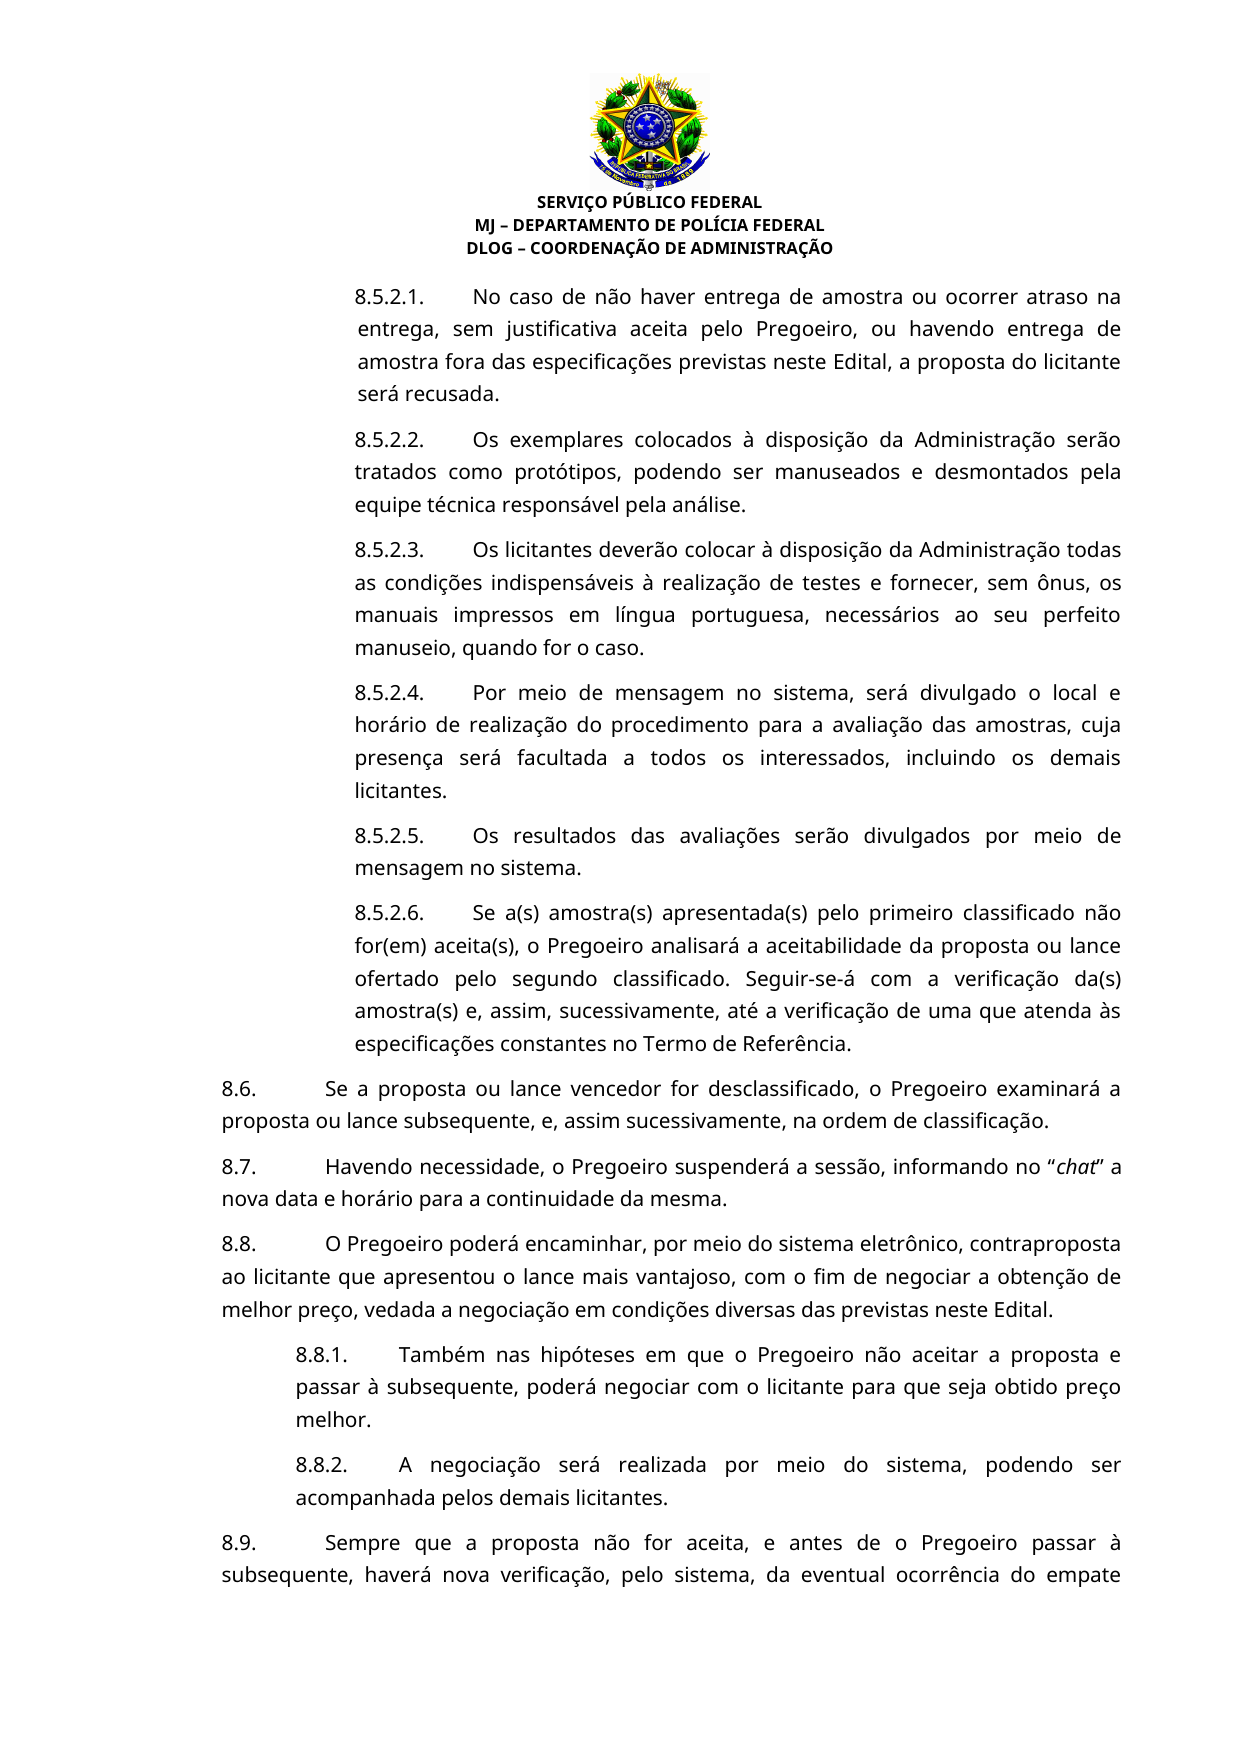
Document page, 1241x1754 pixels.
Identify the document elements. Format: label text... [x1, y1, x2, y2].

list A negociação será realizada por meio do sistema, podendo ser acompanhada pelos demais licitantes. [295, 1450, 1122, 1511]
list Também nas hipóteses em que o Pregoeiro não aceitar a proposta e passar à subsequente, poderá negociar com o licitante para que seja obtido preço melhor. [295, 1340, 1122, 1433]
list Havendo necessidade, o Pregoeiro suspenderá a sessão, informando no “chat” a nova data e horário para a continuidade da mesma. [221, 1152, 1122, 1213]
list O Pregoeiro poderá encaminhar, por meio do sistema eletrônico, contraproposta ao licitante que apresentou o lance mais vantajoso, com o fim de negociar a obtenção de melhor preço, vedada a negociação em condições diversas das previstas neste Edital. [221, 1229, 1122, 1323]
list Os exemplares colocados à disposição da Administração serão tratados como protótipos, podendo ser manuseados e desmontados pela equipe técnica responsável pela análise. [354, 425, 1122, 518]
list Os licitantes deverão colocar à disposição da Administração todas as condições indispensáveis à realização de testes e fornecer, sem ônus, os manuais impressos em língua portuguesa, necessários ao seu perfeito manuseio, quando for o caso. [354, 535, 1122, 661]
list Os resultados das avaliações serão divulgados por meio de mensagem no sistema. [354, 821, 1122, 882]
list No caso de não haver entrega de amostra ou ocorrer atraso na entrega, sem justificativa aceita pelo Pregoeiro, ou havendo entrega de amostra fora das especificações previstas neste Edital, a proposta do licitante será recusada. [354, 282, 1122, 408]
list Se a(s) amostra(s) apresentada(s) pelo primeiro classificado não for(em) aceita(s), o Pregoeiro analisará a aceitabilidade da proposta ou lance ofertado pelo segundo classificado. Seguir-se-á com a verificação da(s) amostra(s) e, assim, sucessivamente, até a verificação de uma que atenda às especificações constantes no Termo de Referência. [354, 898, 1122, 1057]
picture [589, 73, 710, 191]
list Por meio de mensagem no sistema, será divulgado o local e horário de realização do procedimento para a avaliação das amostras, cuja presença será facultada a todos os interessados, incluindo os demais licitantes. [354, 678, 1122, 804]
list Se a proposta ou lance vencedor for desclassificado, o Pregoeiro examinará a proposta ou lance subsequente, e, assim sucessivamente, na ordem de classificação. [221, 1074, 1122, 1135]
